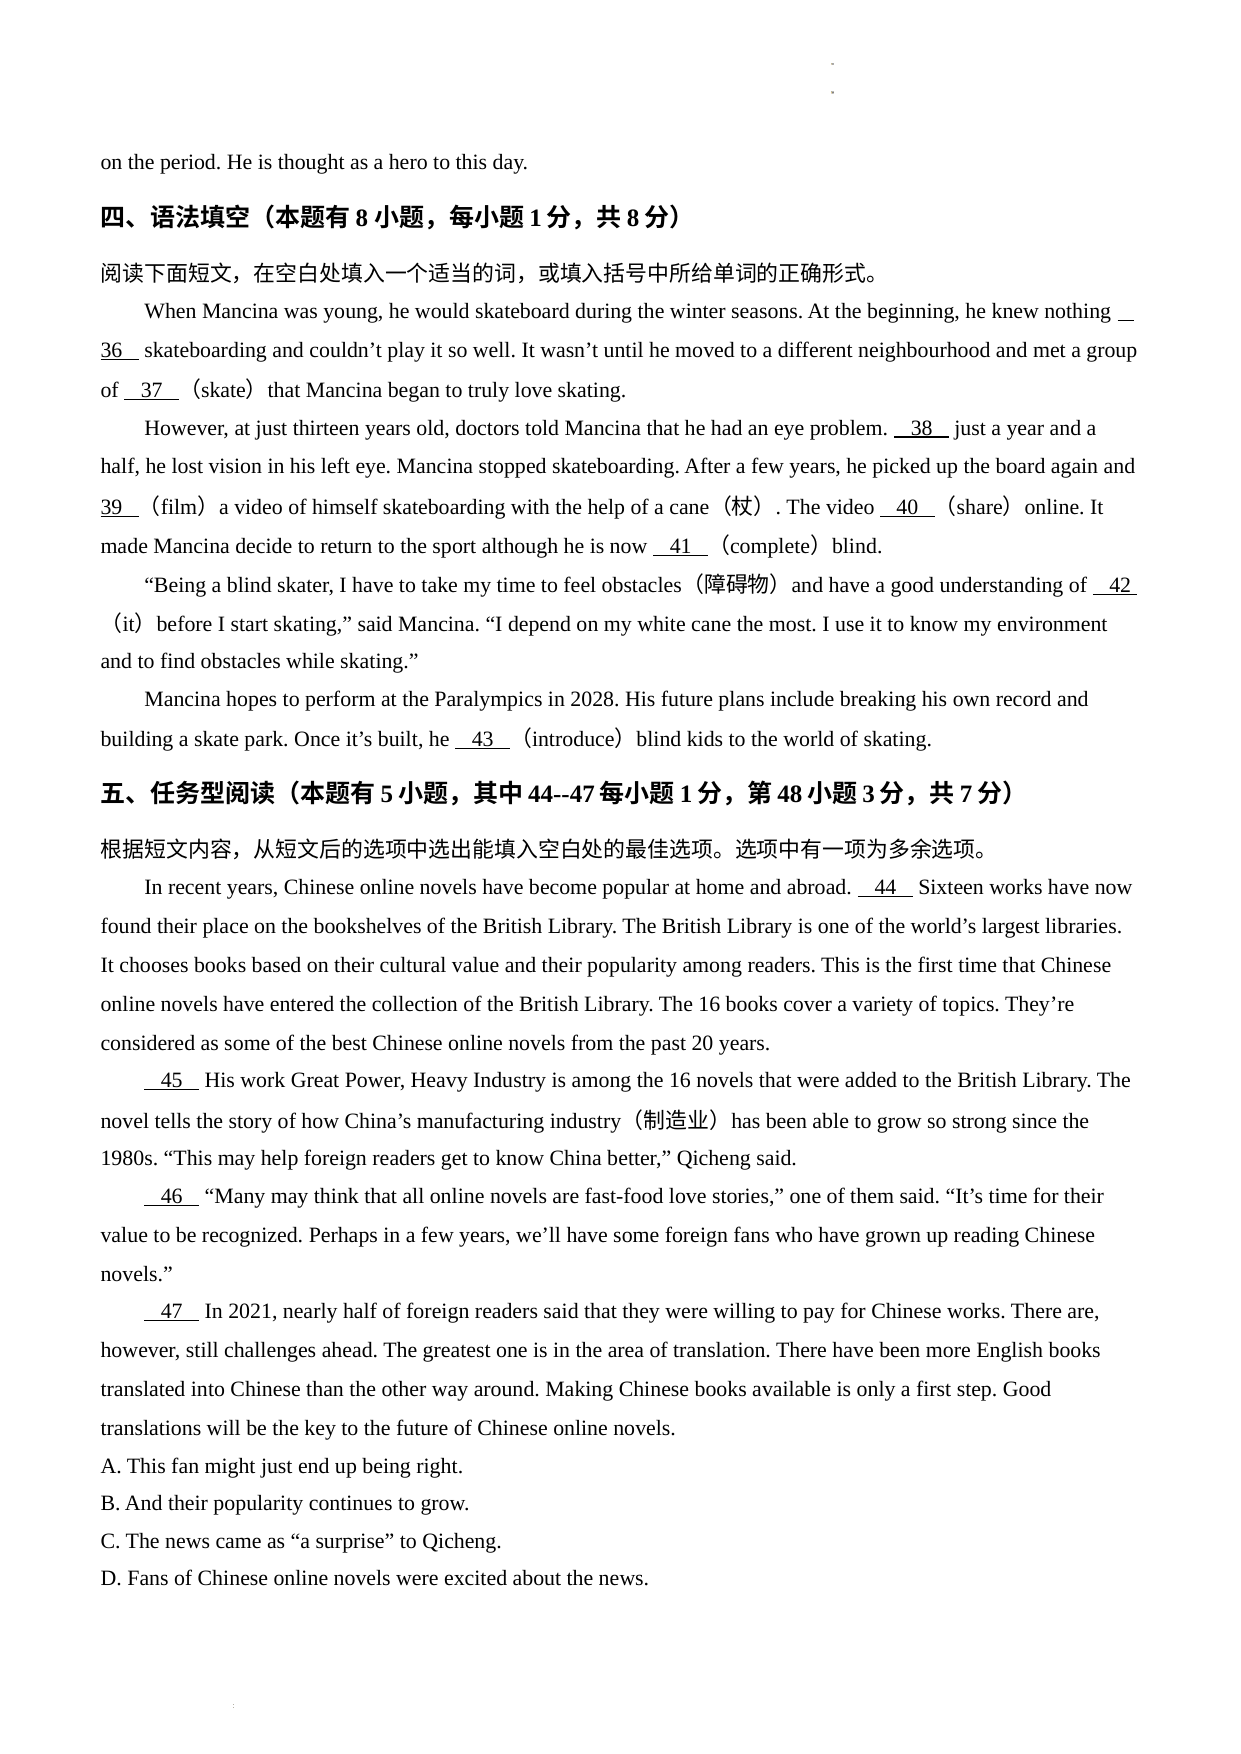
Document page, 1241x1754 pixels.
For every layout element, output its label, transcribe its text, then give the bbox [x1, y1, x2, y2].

text 根据短文内容，从短文后的选项中选出能填入空白处的最佳选项。选项中有一项为多余选项。 [100, 832, 1140, 864]
text B. And their popularity continues to grow. [100, 1487, 1140, 1519]
text “Being a blind skater, I have to take my time to feel obstacles（障碍物）and have a good understanding of 42 （it）before I start skating,” said Mancina. “I depend on my white cane the most. I use it to know my environment and to find obstacles while skating.” [100, 566, 1140, 677]
text 47 In 2021, nearly half of foreign readers said that they were willing to pay for Chinese works. There are, however, still challenges ahead. The greatest one is in the area of translation. There have been more English books translated into Chinese than the other way around. Making Chinese books available is only a first step. Good translations will be the key to the future of Chinese online novels. [100, 1295, 1140, 1444]
text Mancina hopes to perform at the Paralympics in 2028. His future plans include breaking his own record and building a skate park. Once it’s built, he 43 （introduce）blind kids to the world of skating. [100, 682, 1140, 753]
text 阅读下面短文，在空白处填入一个适当的词，或填入括号中所给单词的正确形式。 [100, 255, 1140, 288]
text D. Fans of Chinese online novels were excited about the news. [100, 1562, 1140, 1594]
text 45 His work Great Power, Heavy Industry is among the 16 novels that were added to the British Library. The novel tells the story of how China’s manufacturing industry（制造业）has been able to grow so strong since the 1980s. “This may help foreign readers get to know China better,” Qicheng said. [100, 1064, 1140, 1174]
text However, at just thirteen years old, doctors told Mancina that he had an eye problem. 38 just a year and a half, he lost vision in his left eye. Mancina stopped skateboarding. After a few years, he picked up the board again and 39 （film）a video of himself skateboarding with the help of a cane（杖）. The video 40 （share）online. It made Mancina decide to return to the sport although he is now 41 （complete）blind. [100, 411, 1140, 560]
text 四、语法填空（本题有8 小题，每小题1分，共8分） [100, 183, 1140, 248]
text 46 “Many may think that all online novels are fast-food love stories,” one of them said. “It’s time for their value to be recognized. Perhaps in a few years, we’ll have some foreign fans who have grown up reading Chinese novels.” [100, 1179, 1140, 1290]
text A. This fan might just end up being right. [100, 1449, 1140, 1482]
text C. The news came as “a surprise” to Qicheng. [100, 1524, 1140, 1557]
text 五、任务型阅读（本题有5小题，其中44--47每小题1分，第48小题3分，共7分） [100, 759, 1140, 824]
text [100, 146, 1140, 178]
text In recent years, Chinese online novels have become popular at home and abroad. 44 Sixteen works have now found their place on the bookshelves of the British Library. The British Library is one of the world’s largest libraries. It chooses books based on their cultural value and their popularity among readers. This is the first time that Chinese online novels have entered the collection of the British Library. The 16 books cover a variety of topics. They’re considered as some of the best Chinese online novels from the past 20 years. [100, 871, 1140, 1059]
text When Mancina was young, he would skateboard during the winter seasons. At the beginning, he knew nothing 36 skateboarding and couldn’t play it so well. It wasn’t until he moved to a different neighbourhood and met a group of 37 （skate）that Mancina began to truly love skating. [100, 294, 1140, 404]
